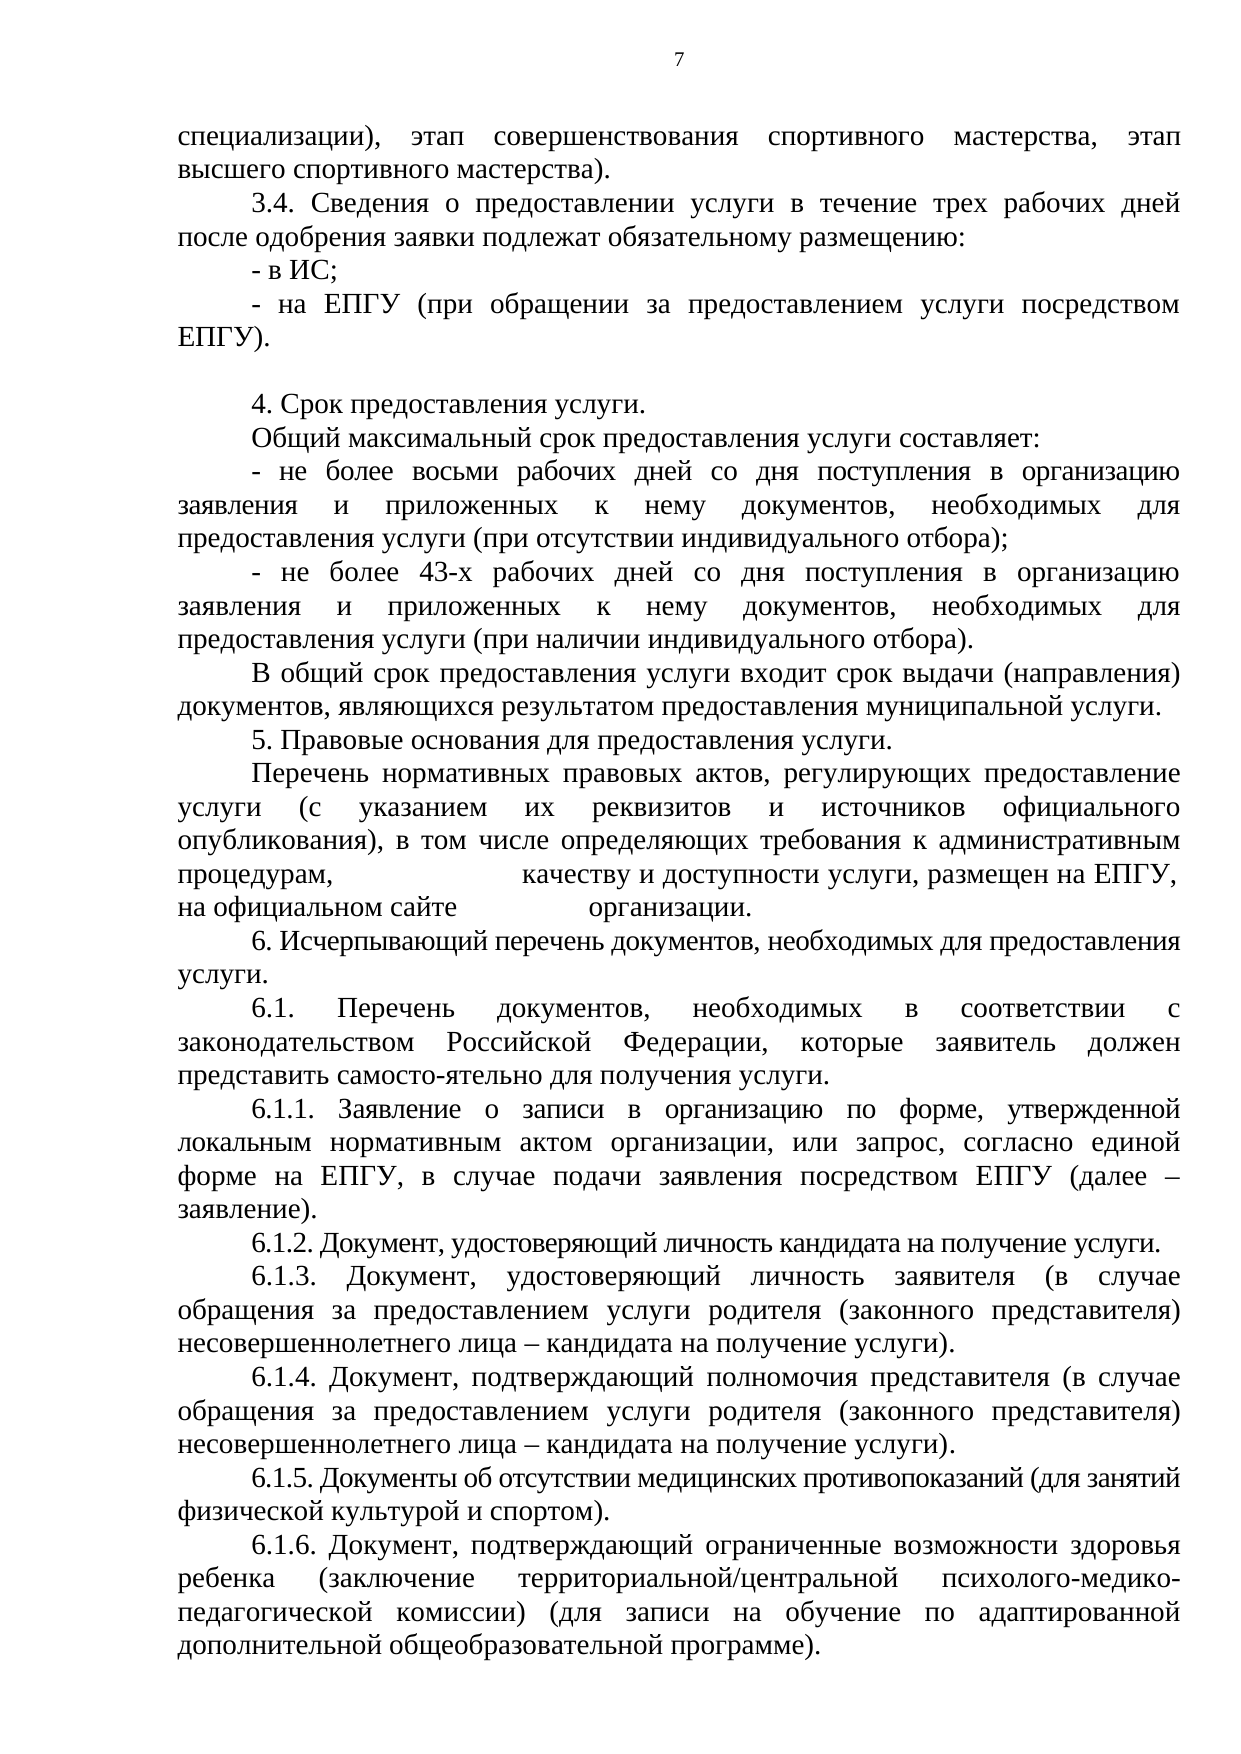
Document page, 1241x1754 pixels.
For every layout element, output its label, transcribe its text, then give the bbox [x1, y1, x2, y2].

text Перечень нормативных правовых актов, регулирующих предоставление услуги (с указанием их реквизитов и источников официального опубликования), в том числе определяющих требования к административным процедурам, качеству и доступности услуги, размещен на ЕПГУ, на официальном сайте организации. [177, 755, 1181, 923]
text 6.1.3. Документ, удостоверяющий личность заявителя (в случае обращения за предоставлением услуги родителя (законного представителя) несовершеннолетнего лица – кандидата на получение услуги). [177, 1258, 1181, 1359]
text 6.1.2. Документ, удостоверяющий личность кандидата на получение услуги. [177, 1225, 1181, 1258]
text 6.1.1. Заявление о записи в организацию по форме, утвержденной локальным нормативным актом организации, или запрос, согласно единой форме на ЕПГУ, в случае подачи заявления посредством ЕПГУ (далее – заявление). [177, 1091, 1181, 1225]
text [177, 118, 1181, 185]
subtitle 4. Срок предоставления услуги. [177, 386, 1181, 420]
text В общий срок предоставления услуги входит срок выдачи (направления) документов, являющихся результатом предоставления муниципальной услуги. [177, 655, 1181, 722]
text 6.1.4. Документ, подтверждающий полномочия представителя (в случае обращения за предоставлением услуги родителя (законного представителя) несовершеннолетнего лица – кандидата на получение услуги). [177, 1359, 1181, 1460]
text Общий максимальный срок предоставления услуги составляет: [177, 420, 1181, 453]
text 6.1.6. Документ, подтверждающий ограниченные возможности здоровья ребенка (заключение территориальной/центральной психолого-медико- педагогической комиссии) (для записи на обучение по адаптированной дополнительной общеобразовательной программе). [177, 1527, 1181, 1661]
subtitle 5. Правовые основания для предоставления услуги. [177, 722, 1181, 755]
text - не более восьми рабочих дней со дня поступления в организацию заявления и приложенных к нему документов, необходимых для предоставления услуги (при отсутствии индивидуального отбора); [177, 453, 1181, 554]
subtitle 6.1. Перечень документов, необходимых в соответствии с законодательством Российской Федерации, которые заявитель должен представить самосто-ятельно для получения услуги. [177, 990, 1181, 1091]
text - в ИС; [177, 252, 1181, 286]
text 3.4. Сведения о предоставлении услуги в течение трех рабочих дней после одобрения заявки подлежат обязательному размещению: [177, 185, 1181, 252]
text - на ЕПГУ (при обращении за предоставлением услуги посредством ЕПГУ). [177, 286, 1181, 353]
text 6.1.5. Документы об отсутствии медицинских противопоказаний (для занятий физической культурой и спортом). [177, 1460, 1181, 1527]
text - не более 43-х рабочих дней со дня поступления в организацию заявления и приложенных к нему документов, необходимых для предоставления услуги (при наличии индивидуального отбора). [177, 554, 1181, 655]
subtitle 6. Исчерпывающий перечень документов, необходимых для предоставления услуги. [177, 923, 1181, 990]
